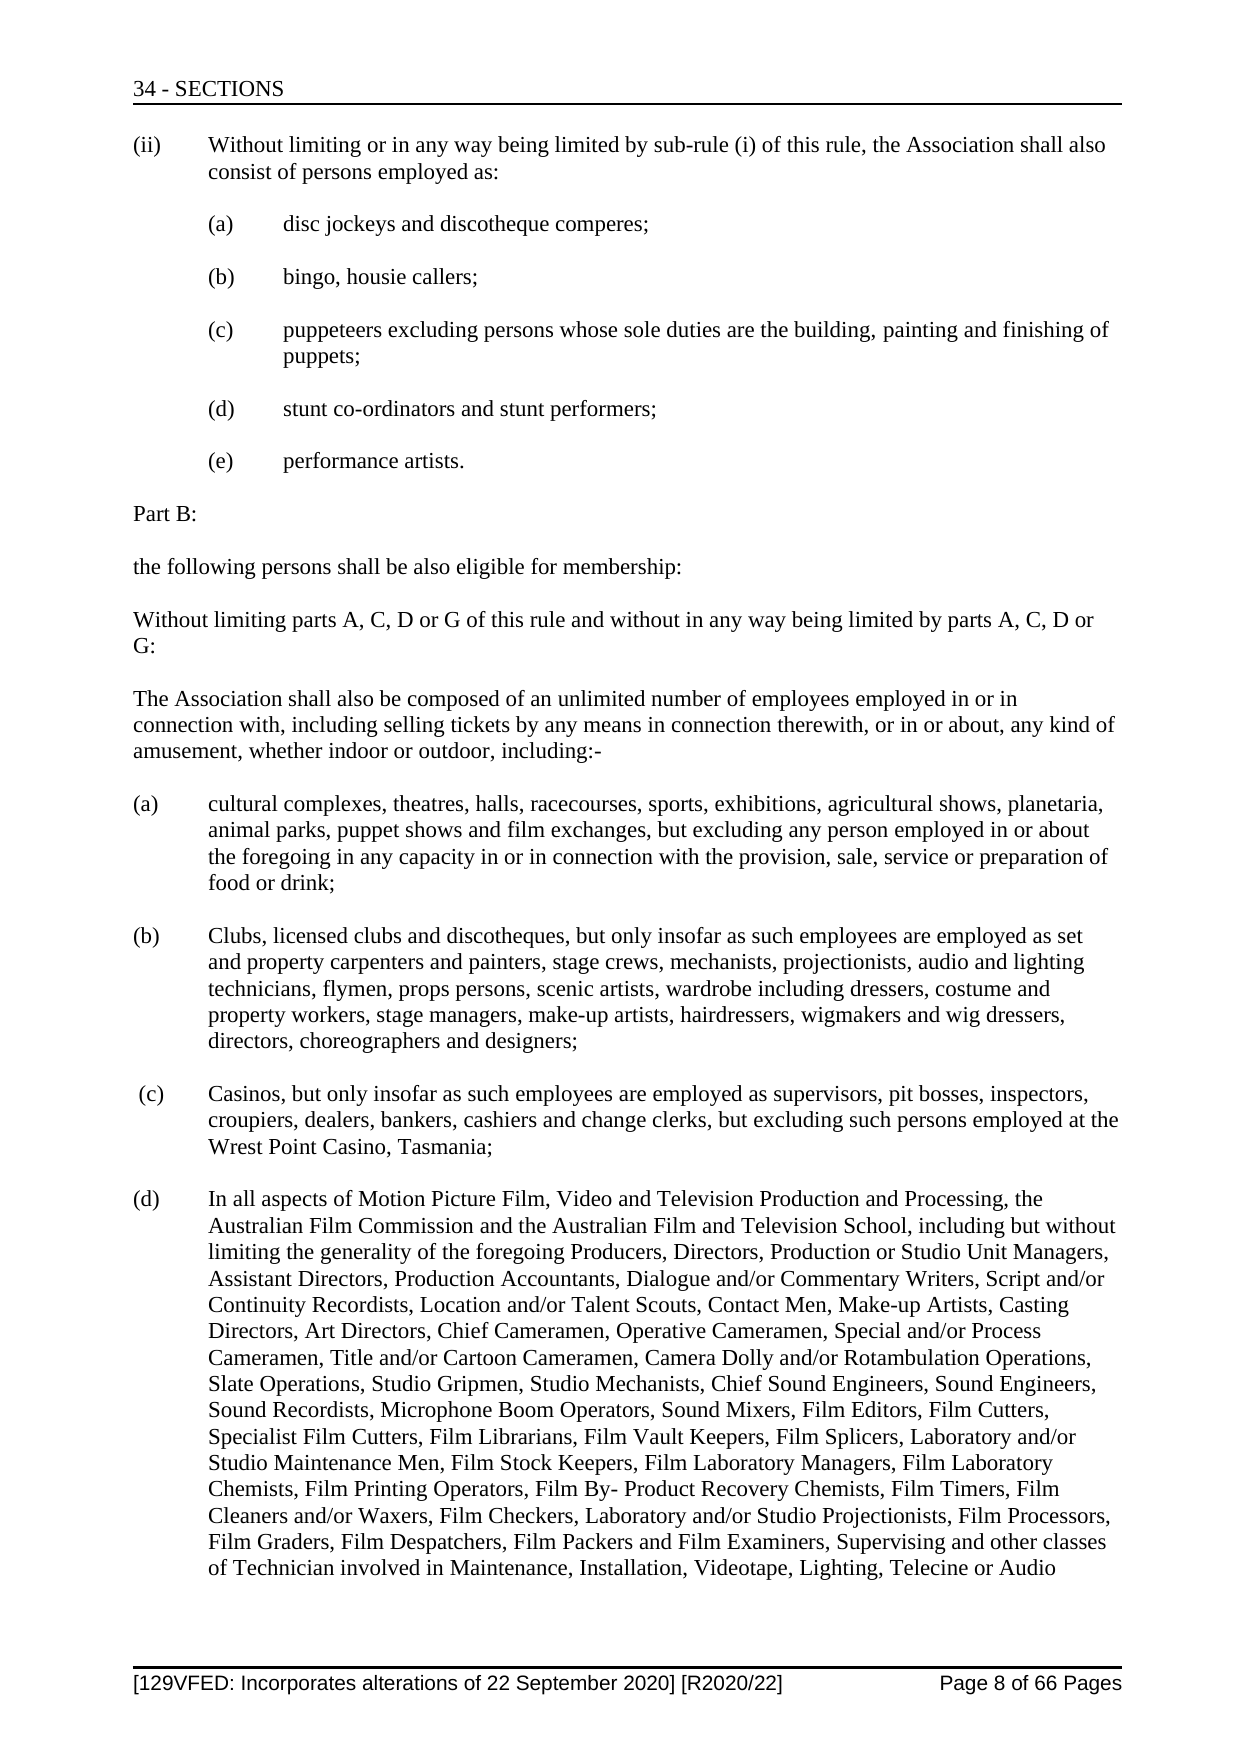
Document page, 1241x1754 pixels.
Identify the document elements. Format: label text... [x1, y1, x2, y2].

text (c) puppeteers excluding persons whose sole duties are the building, painting and finishing of puppets; [133, 316, 1122, 368]
text The Association shall also be composed of an unlimited number of employees employed in or in connection with, including selling tickets by any means in connection therewith, or in or about, any kind of amusement, whether indoor or outdoor, including:- [133, 685, 1122, 764]
text (a) disc jockeys and discotheque comperes; [133, 210, 1122, 237]
text (e) performance artists. [133, 448, 1122, 474]
text Without limiting parts A, C, D or G of this rule and without in any way being limited by parts A, C, D or G: [133, 606, 1122, 658]
text (a) cultural complexes, theatres, halls, racecourses, sports, exhibitions, agricultural shows, planetaria, animal parks, puppet shows and film exchanges, but excluding any person employed in or about the foregoing in any capacity in or in connection with the provision, sale, service or preparation of food or drink; [133, 790, 1122, 896]
text (d) stunt co-ordinators and stunt performers; [133, 395, 1122, 421]
subtitle Part B: [133, 500, 1122, 527]
text (b) Clubs, licensed clubs and discotheques, but only insofar as such employees are employed as set and property carpenters and painters, stage crews, mechanists, projectionists, audio and lighting technicians, flymen, props persons, scenic artists, wardrobe including dressers, costume and property workers, stage managers, make-up artists, hairdressers, wigmakers and wig dressers, directors, choreographers and designers; [133, 922, 1122, 1054]
text (b) bingo, housie callers; [133, 263, 1122, 289]
text (d) In all aspects of Motion Picture Film, Video and Television Production and Processing, the Australian Film Commission and the Australian Film and Television School, including but without limiting the generality of the foregoing Producers, Directors, Production or Studio Unit Managers, Assistant Directors, Production Accountants, Dialogue and/or Commentary Writers, Script and/or Continuity Recordists, Location and/or Talent Scouts, Contact Men, Make-up Artists, Casting Directors, Art Directors, Chief Cameramen, Operative Cameramen, Special and/or Process Cameramen, Title and/or Cartoon Cameramen, Camera Dolly and/or Rotambulation Operations, Slate Operations, Studio Gripmen, Studio Mechanists, Chief Sound Engineers, Sound Engineers, Sound Recordists, Microphone Boom Operators, Sound Mixers, Film Editors, Film Cutters, Specialist Film Cutters, Film Librarians, Film Vault Keepers, Film Splicers, Laboratory and/or Studio Maintenance Men, Film Stock Keepers, Film Laboratory Managers, Film Laboratory Chemists, Film Printing Operators, Film By- Product Recovery Chemists, Film Timers, Film Cleaners and/or Waxers, Film Checkers, Laboratory and/or Studio Projectionists, Film Processors, Film Graders, Film Despatchers, Film Packers and Film Examiners, Supervising and other classes of Technician involved in Maintenance, Installation, Videotape, Lighting, Telecine or Audio [133, 1186, 1122, 1581]
text (c) Casinos, but only insofar as such employees are employed as supervisors, pit bosses, inspectors, croupiers, dealers, bankers, cashiers and change clerks, but excluding such persons employed at the Wrest Point Casino, Tasmania; [133, 1080, 1122, 1159]
text the following persons shall be also eligible for membership: [133, 553, 1122, 579]
text (ii) Without limiting or in any way being limited by sub-rule (i) of this rule, the Association shall also consist of persons employed as: [133, 131, 1122, 184]
